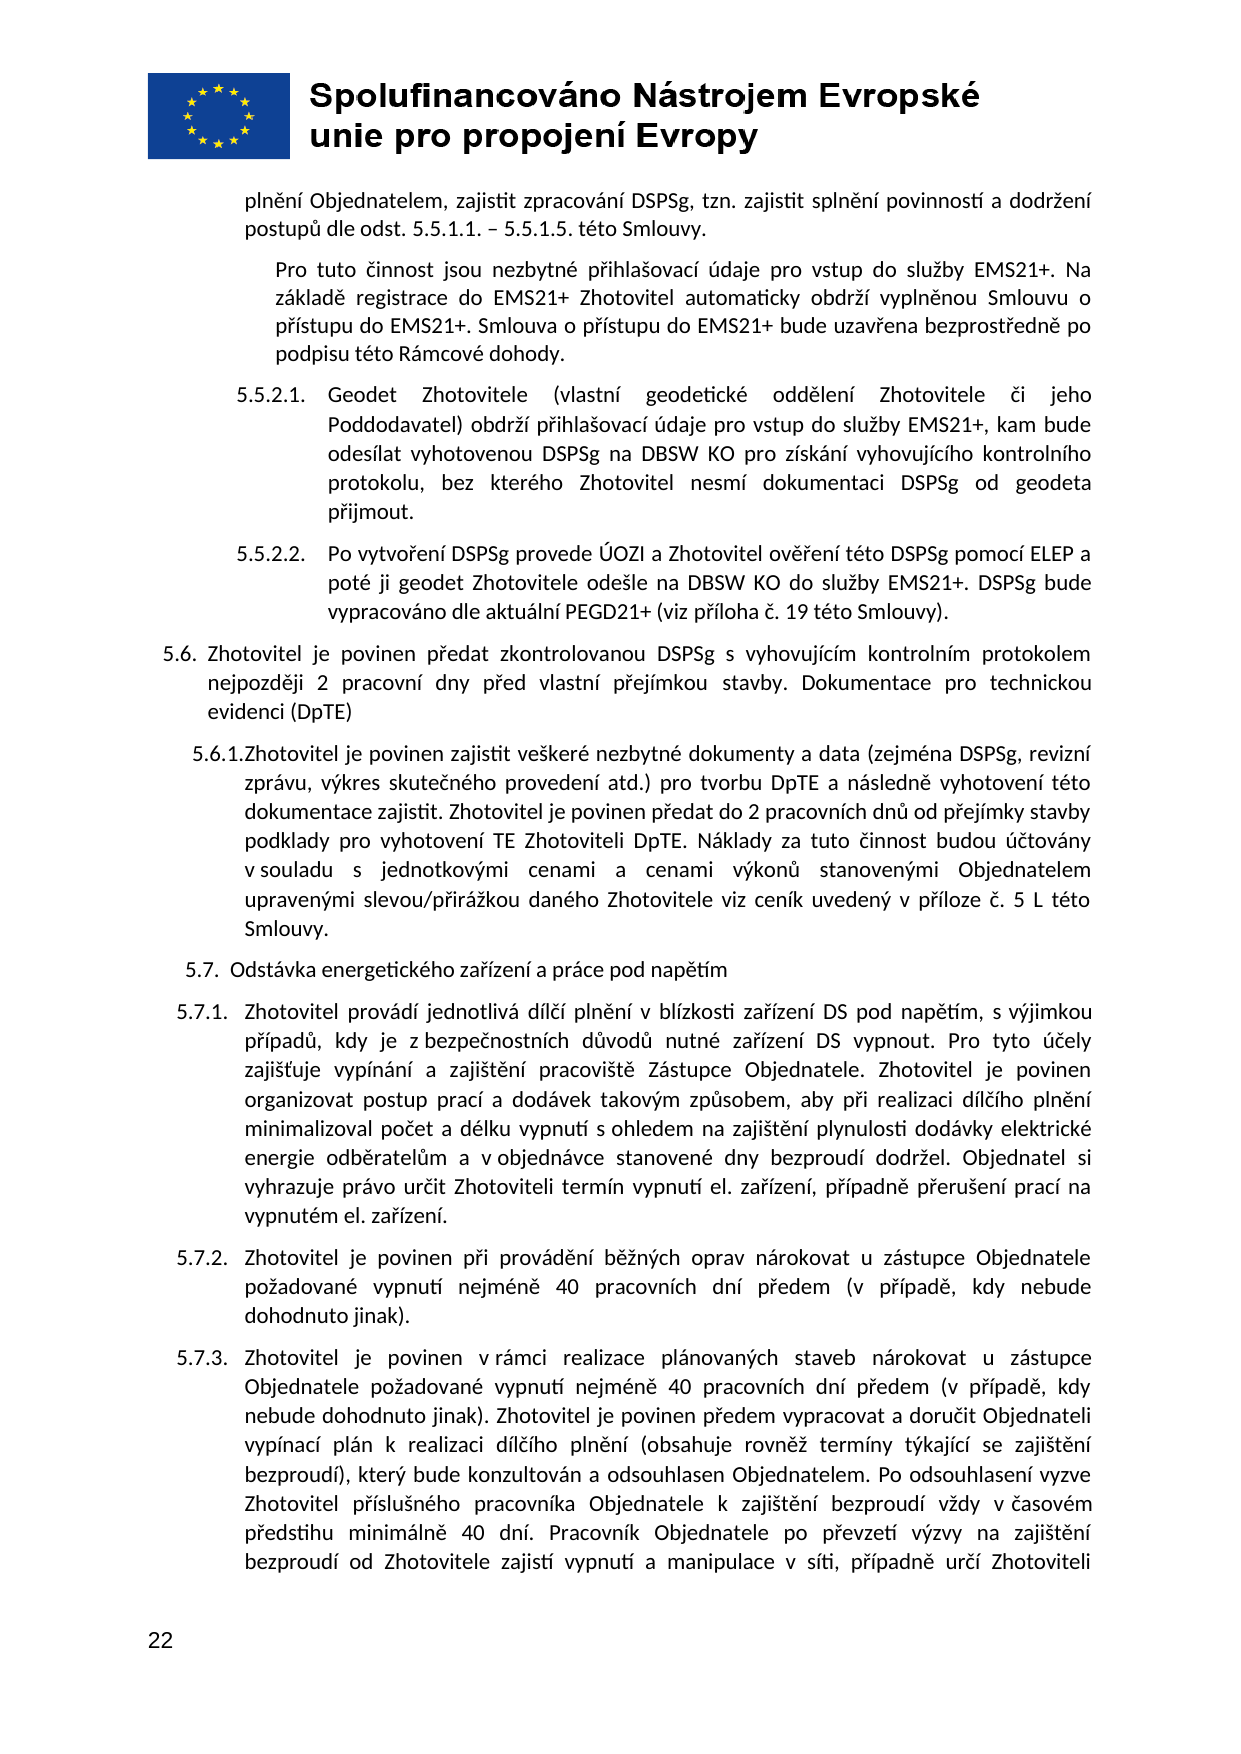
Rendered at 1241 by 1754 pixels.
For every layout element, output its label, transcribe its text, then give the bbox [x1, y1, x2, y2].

list Zhotovitel je povinen při provádění běžných oprav nárokovat u zástupce Objednatele požadované vypnutí nejméně 40 pracovních dní předem (v případě, kdy nebude dohodnuto jinak). [176, 1242, 1093, 1329]
list Po vytvoření DSPSg provede ÚOZI a Zhotovitel ověření této DSPSg pomocí ELEP a poté ji geodet Zhotovitele odešle na DBSW KO do služby EMS21+. DSPSg bude vypracováno dle aktuální PEGD21+ (viz příloha č. 19 této Smlouvy). [236, 538, 1093, 625]
list Zhotovitel provádí jednotlivá dílčí plnění v blízkosti zařízení DS pod napětím, s výjimkou případů, kdy je z bezpečnostních důvodů nutné zařízení DS vypnout. Pro tyto účely zajišťuje vypínání a zajištění pracoviště Zástupce Objednatele. Zhotovitel je povinen organizovat postup prací a dodávek takovým způsobem, aby při realizaci dílčího plnění minimalizoval počet a délku vypnutí s ohledem na zajištění plynulosti dodávky elektrické energie odběratelům a v objednávce stanovené dny bezproudí dodržel. Objednatel si vyhrazuje právo určit Zhotoviteli termín vypnutí el. zařízení, případně přerušení prací na vypnutém el. zařízení. [176, 996, 1093, 1229]
list Zhotovitel je povinen zajistit veškeré nezbytné dokumenty a data (zejména DSPSg, revizní zprávu, výkres skutečného provedení atd.) pro tvorbu DpTE a následně vyhotovení této dokumentace zajistit. Zhotovitel je povinen předat do 2 pracovních dnů od přejímky stavby podklady pro vyhotovení TE Zhotoviteli DpTE. Náklady za tuto činnost budou účtovány v souladu s jednotkovými cenami a cenami výkonů stanovenými Objednatelem upravenými slevou/přirážkou daného Zhotovitele viz ceník uvedený v příloze č. 5 L této Smlouvy. [192, 738, 1093, 942]
list Zhotovitel je povinen předat zkontrolovanou DSPSg s vyhovujícím kontrolním protokolem nejpozději 2 pracovní dny před vlastní přejímkou stavby. Dokumentace pro technickou evidenci (DpTE) [162, 638, 1093, 725]
text Pro tuto činnost jsou nezbytné přihlašovací údaje pro vstup do služby EMS21+. Na základě registrace do EMS21+ Zhotovitel automaticky obdrží vyplněnou Smlouvu o přístupu do EMS21+. Smlouva o přístupu do EMS21+ bude uzavřena bezprostředně po podpisu této Rámcové dohody. [275, 255, 1093, 367]
list Geodet Zhotovitele (vlastní geodetické oddělení Zhotovitele či jeho Poddodavatel) obdrží přihlašovací údaje pro vstup do služby EMS21+, kam bude odesílat vyhotovenou DSPSg na DBSW KO pro získání vyhovujícího kontrolního protokolu, bez kterého Zhotovitel nesmí dokumentaci DSPSg od geodeta přijmout. [236, 379, 1093, 525]
list Odstávka energetického zařízení a práce pod napětím [185, 954, 1093, 984]
picture [147, 73, 991, 160]
